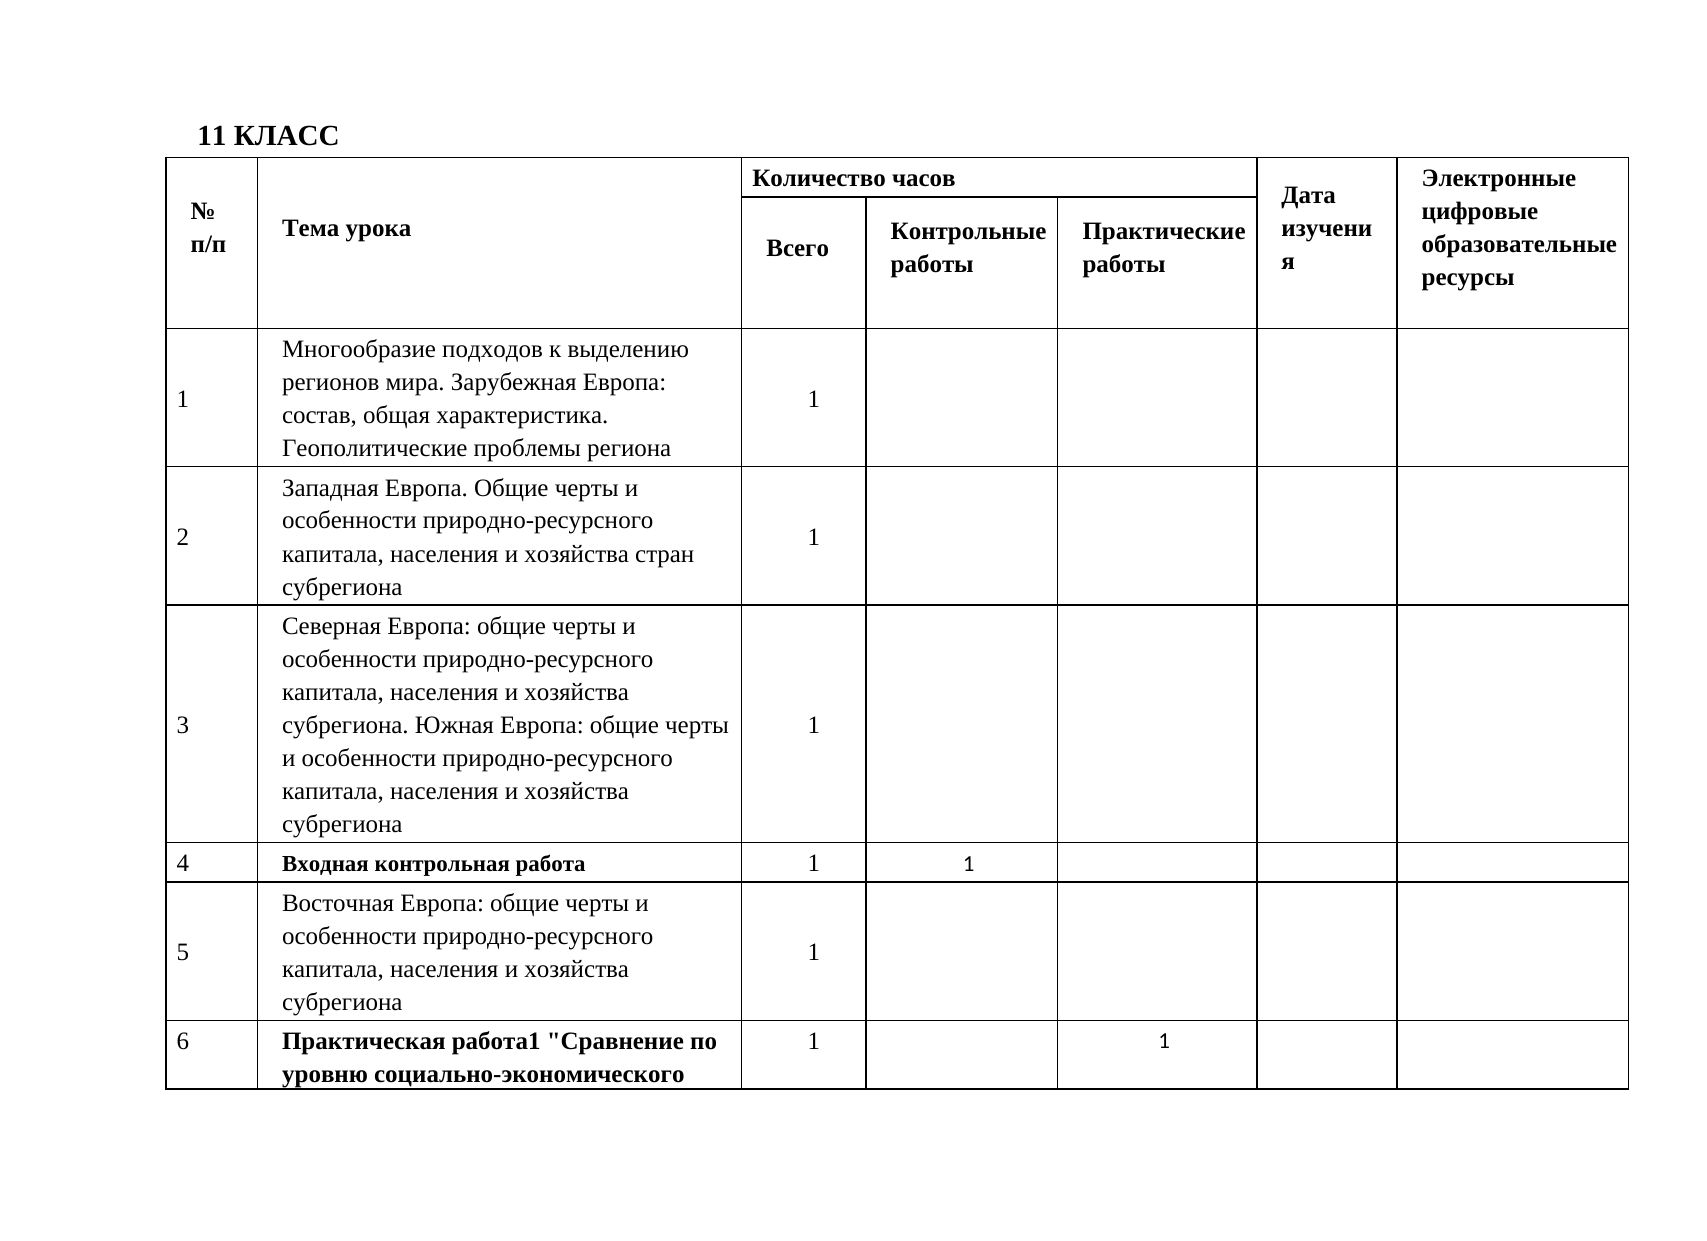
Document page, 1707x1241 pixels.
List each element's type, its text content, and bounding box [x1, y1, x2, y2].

table_header Тема урока [258, 158, 741, 327]
table_header Электронные цифровые образовательные ресурсы [1398, 158, 1628, 327]
table_cell 1 [742, 467, 865, 604]
table_cell 4 [167, 843, 257, 881]
table_cell 5 [167, 883, 257, 1019]
table_header Дата изучения [1258, 158, 1396, 327]
table_cell [1398, 1021, 1628, 1088]
table_cell [867, 606, 1057, 842]
table_cell [1398, 467, 1628, 604]
table_cell [1398, 606, 1628, 842]
table_cell Западная Европа. Общие черты и особенности природно-ресурсного капитала, населения и хозяйства стран субрегиона [258, 467, 741, 604]
table_cell [1258, 467, 1396, 604]
table_cell [1258, 1021, 1396, 1088]
table_cell Северная Европа: общие черты и особенности природно-ресурсного капитала, населения и хозяйства субрегиона. Южная Европа: общие черты и особенности природно-ресурсного капитала, населения и хозяйства субрегиона [258, 606, 741, 842]
table_cell [867, 883, 1057, 1019]
table_cell [1058, 883, 1256, 1019]
table_cell 3 [167, 606, 257, 842]
table_header № п/п [167, 158, 257, 327]
table_cell [1258, 606, 1396, 842]
table_cell [1258, 329, 1396, 466]
table_cell 1 [742, 1021, 865, 1088]
table_cell Многообразие подходов к выделению регионов мира. Зарубежная Европа: состав, общая характеристика. Геополитические проблемы региона [258, 329, 741, 466]
table_cell 1 [742, 329, 865, 466]
table_cell Контрольные работы [867, 198, 1057, 327]
table_cell [1058, 606, 1256, 842]
table_cell Восточная Европа: общие черты и особенности природно-ресурсного капитала, населения и хозяйства субрегиона [258, 883, 741, 1019]
table_cell Входная контрольная работа [258, 843, 741, 881]
table_cell [1058, 329, 1256, 466]
table_cell 1 [742, 883, 865, 1019]
table_cell Всего [742, 198, 865, 327]
table_cell 1 [742, 606, 865, 842]
table_cell 2 [167, 467, 257, 604]
table_cell [1058, 467, 1256, 604]
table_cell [258, 1021, 741, 1088]
table_cell 1 [742, 843, 865, 881]
table_cell [1058, 843, 1256, 881]
table_cell 1 [867, 843, 1057, 881]
table_cell 6 [167, 1021, 257, 1088]
table_header Количество часов [742, 158, 1256, 196]
table_cell [1398, 883, 1628, 1019]
table_cell [1398, 843, 1628, 881]
table_cell Практические работы [1058, 198, 1256, 327]
table_cell [867, 1021, 1057, 1088]
table_cell [1398, 329, 1628, 466]
table_cell [1258, 883, 1396, 1019]
table_cell [867, 467, 1057, 604]
table_cell [867, 329, 1057, 466]
table_cell [1258, 843, 1396, 881]
table_cell 1 [167, 329, 257, 466]
table_cell 1 [1058, 1021, 1256, 1088]
text 11 КЛАСС [190, 118, 1618, 152]
